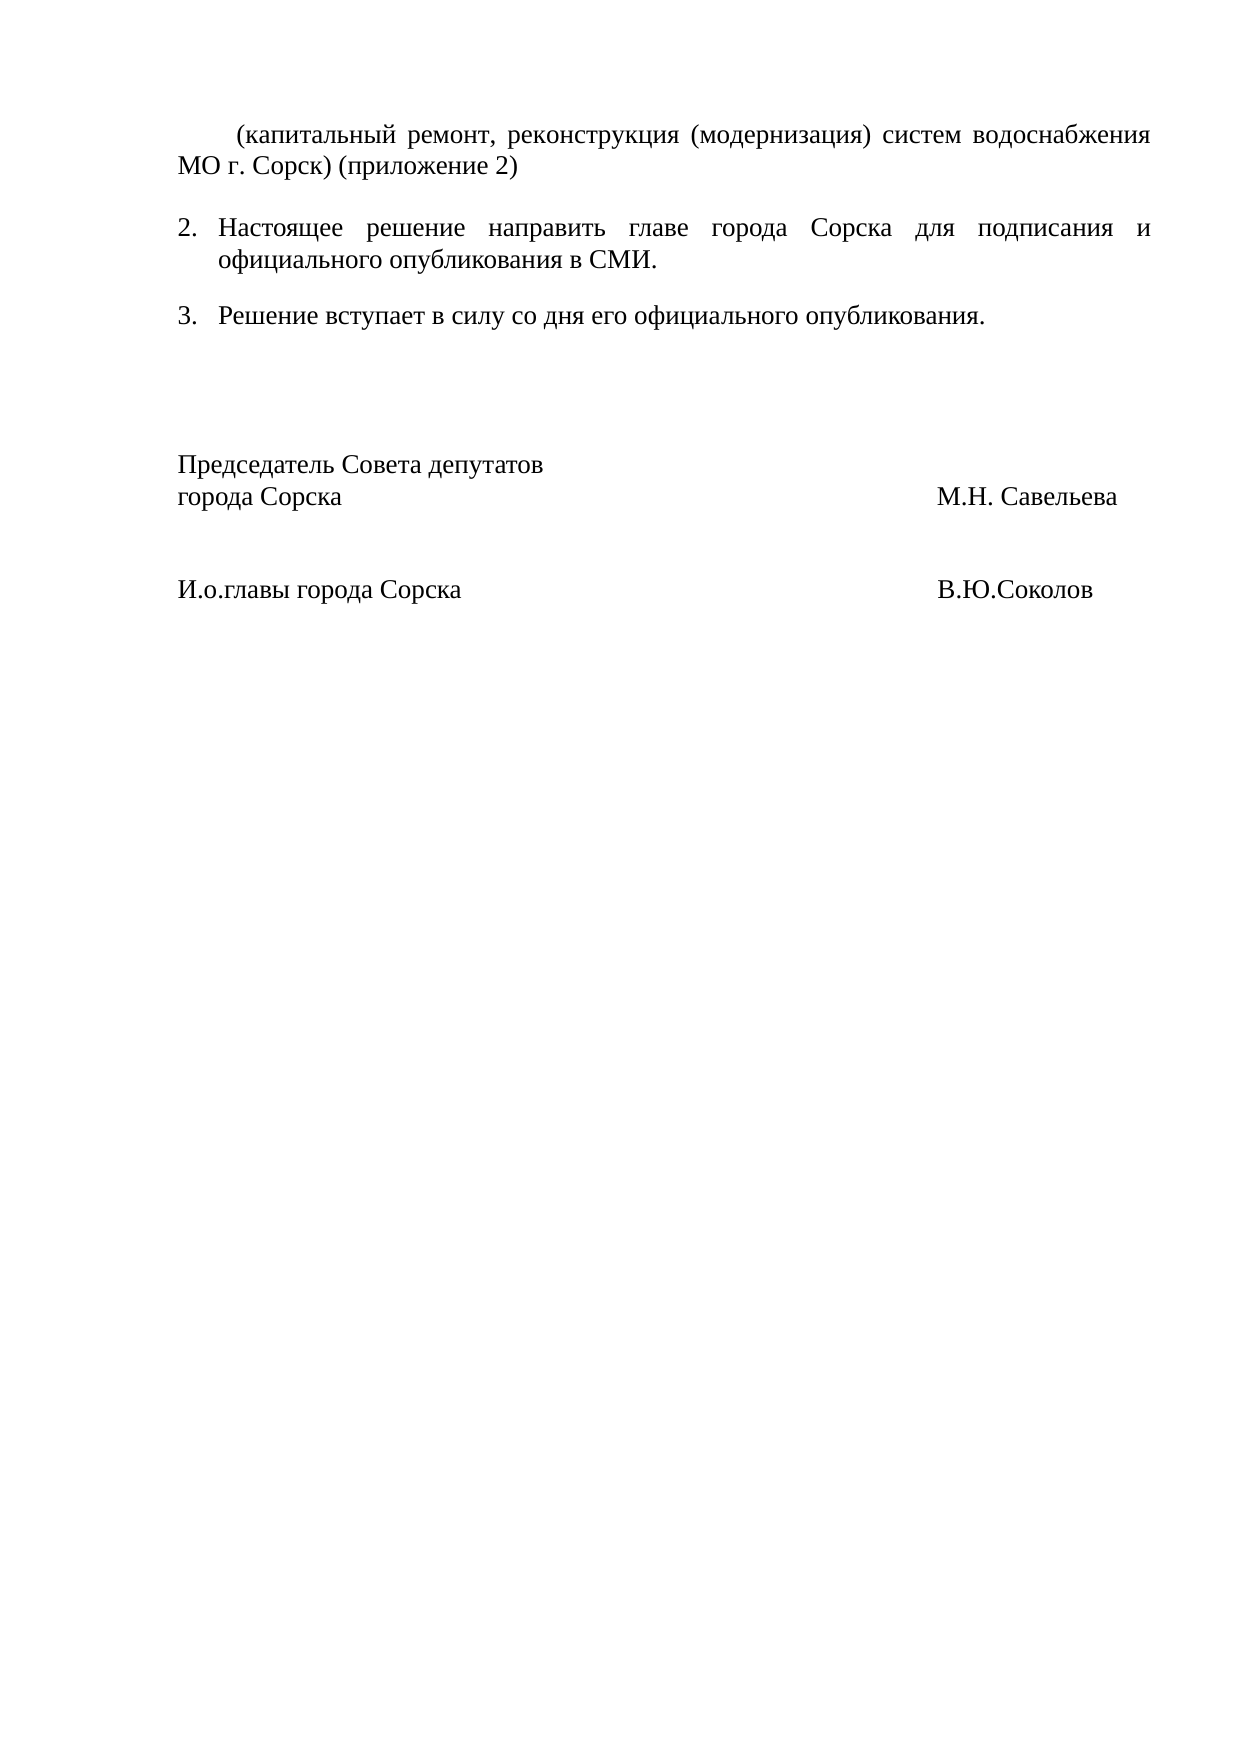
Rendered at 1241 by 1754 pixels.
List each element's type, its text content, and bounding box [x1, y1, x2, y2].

title И.о.главы города Сорска В.Ю.Соколов [177, 573, 1152, 604]
title Решение вступает в силу со дня его официального опубликования. [177, 299, 1152, 330]
title Настоящее решение направить главе города Сорска для подписания и официального опубликования в СМИ. [177, 212, 1152, 274]
title Председатель Совета депутатов [177, 448, 1152, 479]
title (капитальный ремонт, реконструкция (модернизация) систем водоснабжения МО г. Сорск) (приложение 2) [177, 118, 1152, 180]
title города Сорска М.Н. Савельева [177, 479, 1152, 511]
